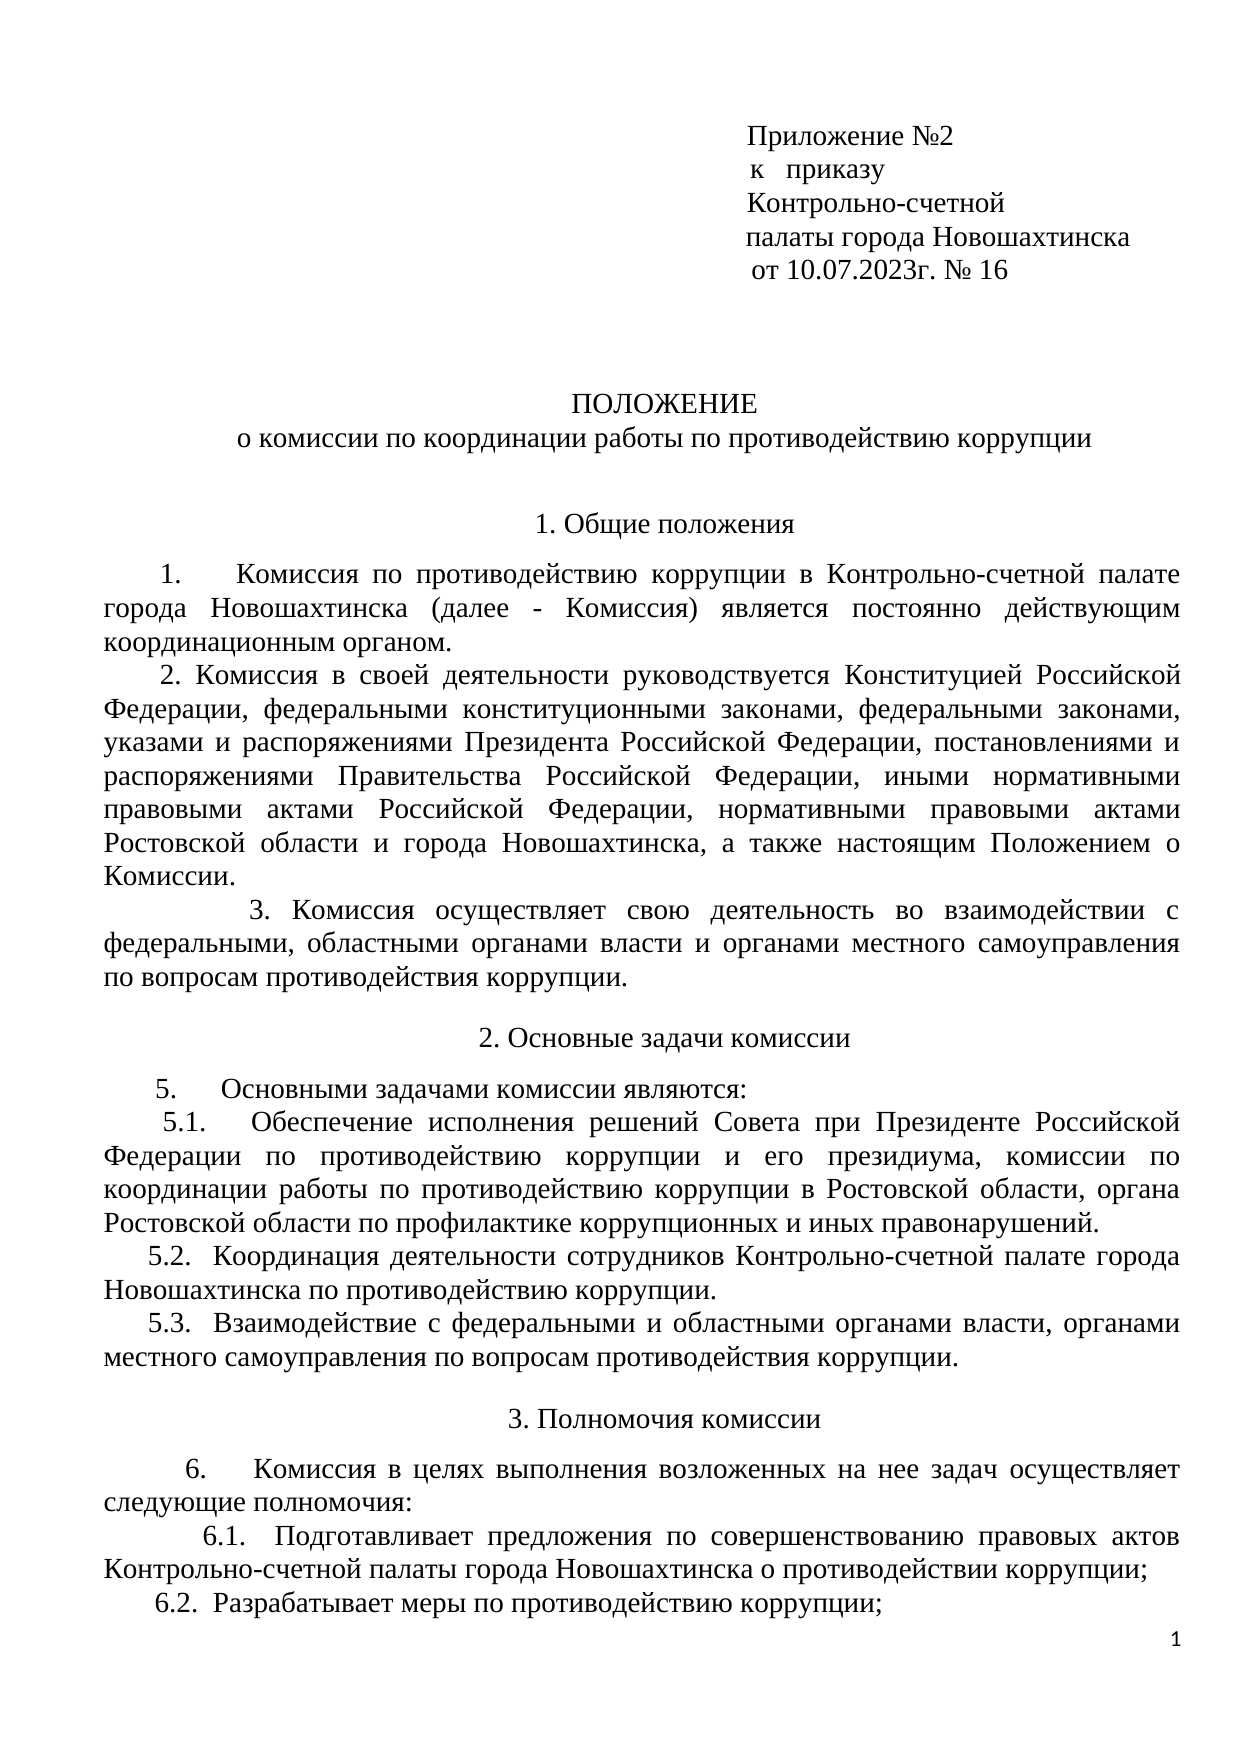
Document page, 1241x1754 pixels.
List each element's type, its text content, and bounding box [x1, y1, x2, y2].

text к приказу [148, 152, 1181, 185]
text ПОЛОЖЕНИЕ [148, 386, 1181, 420]
text 6.1. Подготавливает предложения по совершенствованию правовых актов Контрольно-счетной палаты города Новошахтинска о противодействии коррупции; [103, 1518, 1181, 1585]
text 3. Полномочия комиссии [148, 1401, 1181, 1434]
text 6. Комиссия в целях выполнения возложенных на нее задач осуществляет следующие полномочия: [103, 1451, 1181, 1518]
text 1. Комиссия по противодействию коррупции в Контрольно-счетной палате города Новошахтинска (далее - Комиссия) является постоянно действующим координационным органом. [103, 557, 1181, 657]
text 5. Основными задачами комиссии являются: [103, 1071, 1181, 1104]
text о комиссии по координации работы по противодействию коррупции [148, 420, 1181, 453]
text палаты города Новошахтинска [148, 219, 1181, 252]
text 3. Комиссия осуществляет свою деятельность во взаимодействии с федеральными, областными органами власти и органами местного самоуправления по вопросам противодействия коррупции. [103, 892, 1181, 993]
text 5.2. Координация деятельности сотрудников Контрольно-счетной палате города Новошахтинска по противодействию коррупции. [103, 1238, 1181, 1306]
text 6.2. Разрабатывает меры по противодействию коррупции; [103, 1585, 1181, 1619]
text Приложение №2 [148, 118, 1181, 152]
text Контрольно-счетной [148, 185, 1181, 219]
text 5.1. Обеспечение исполнения решений Совета при Президенте Российской Федерации по противодействию коррупции и его президиума, комиссии по координации работы по противодействию коррупции в Ростовской области, органа Ростовской области по профилактике коррупционных и иных правонарушений. [103, 1104, 1181, 1238]
text 1. Общие положения [148, 506, 1181, 540]
text 2. Комиссия в своей деятельности руководствуется Конституцией Российской Федерации, федеральными конституционными законами, федеральными законами, указами и распоряжениями Президента Российской Федерации, постановлениями и распоряжениями Правительства Российской Федерации, иными нормативными правовыми актами Российской Федерации, нормативными правовыми актами Ростовской области и города Новошахтинска, а также настоящим Положением о Комиссии. [103, 657, 1181, 892]
text от 10.07.2023г. № 16 [148, 252, 1181, 286]
text 5.3. Взаимодействие с федеральными и областными органами власти, органами местного самоуправления по вопросам противодействия коррупции. [103, 1306, 1181, 1373]
text 2. Основные задачи комиссии [148, 1021, 1181, 1054]
